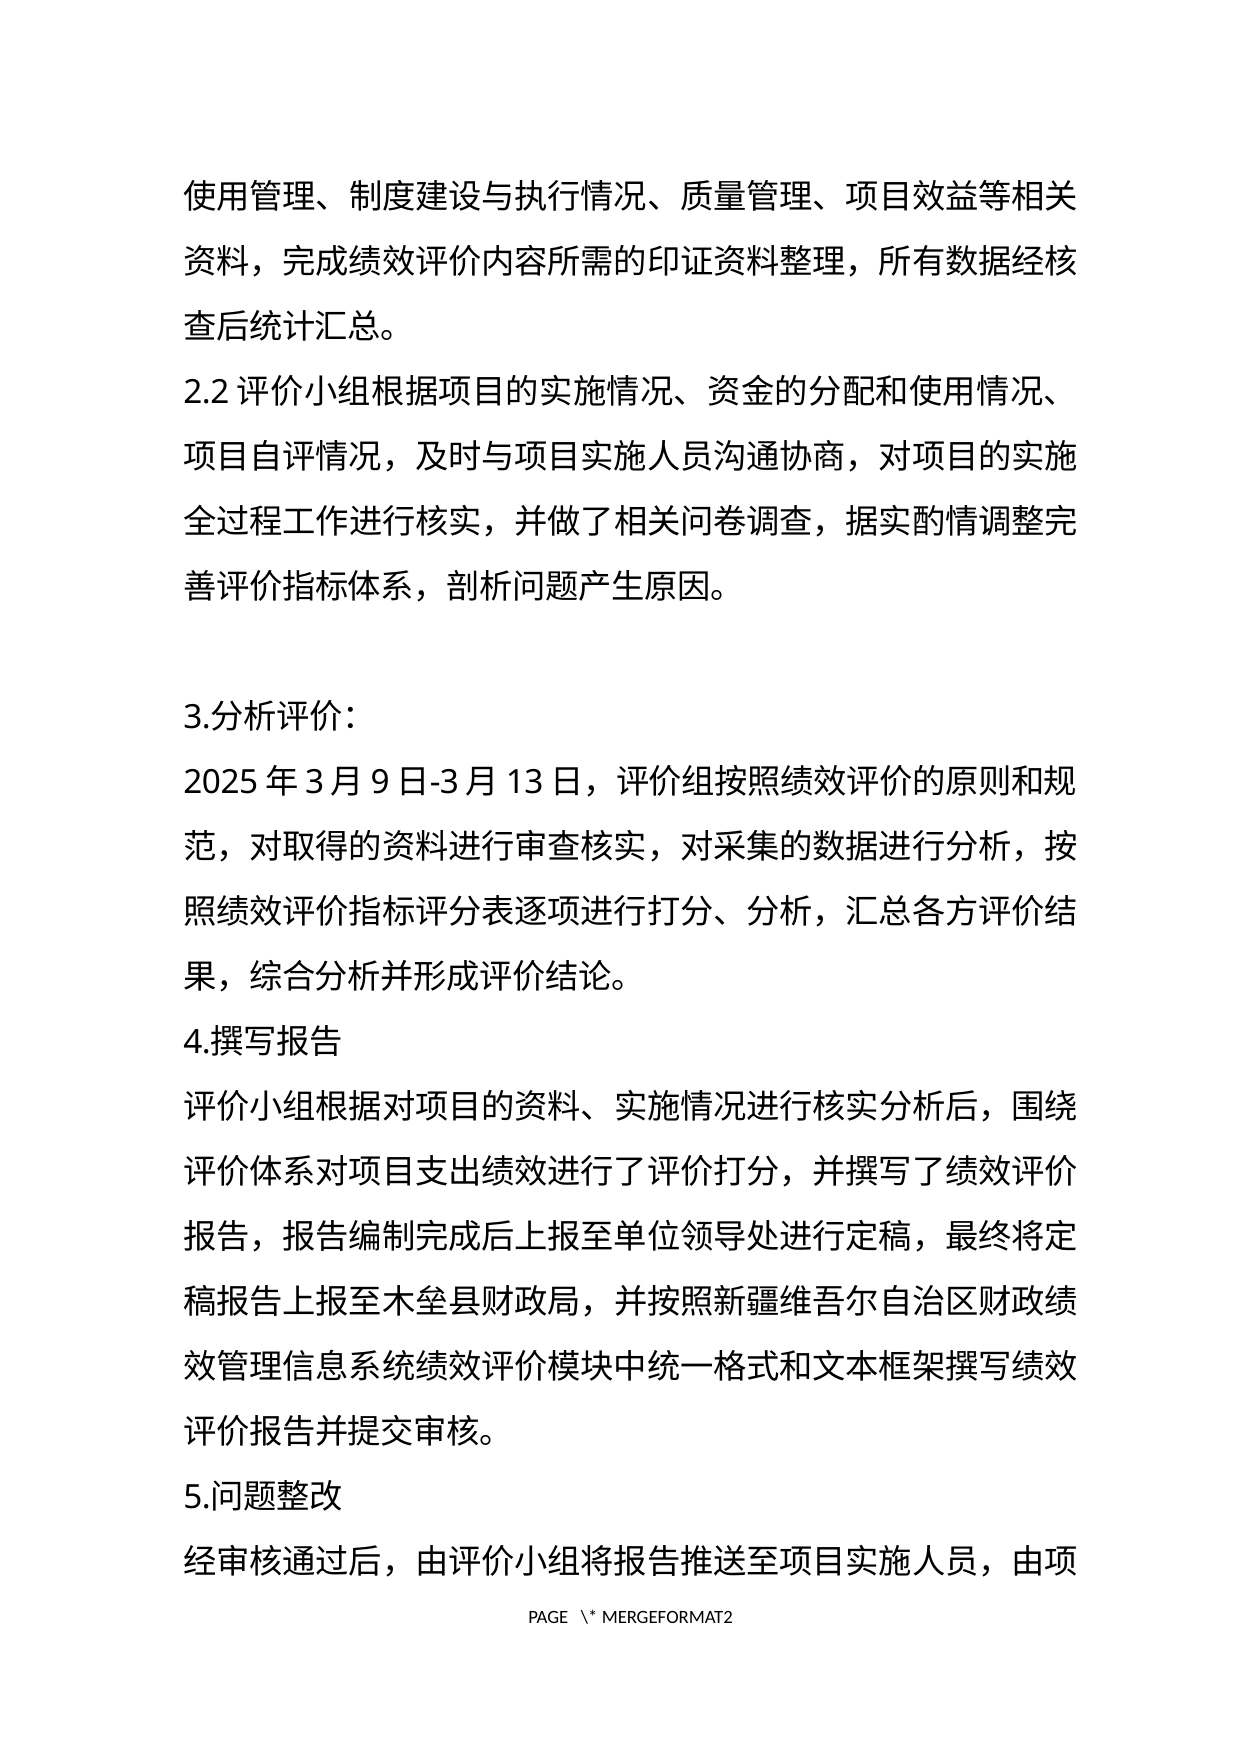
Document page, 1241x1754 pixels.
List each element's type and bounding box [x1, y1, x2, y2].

text [183, 162, 1078, 1592]
